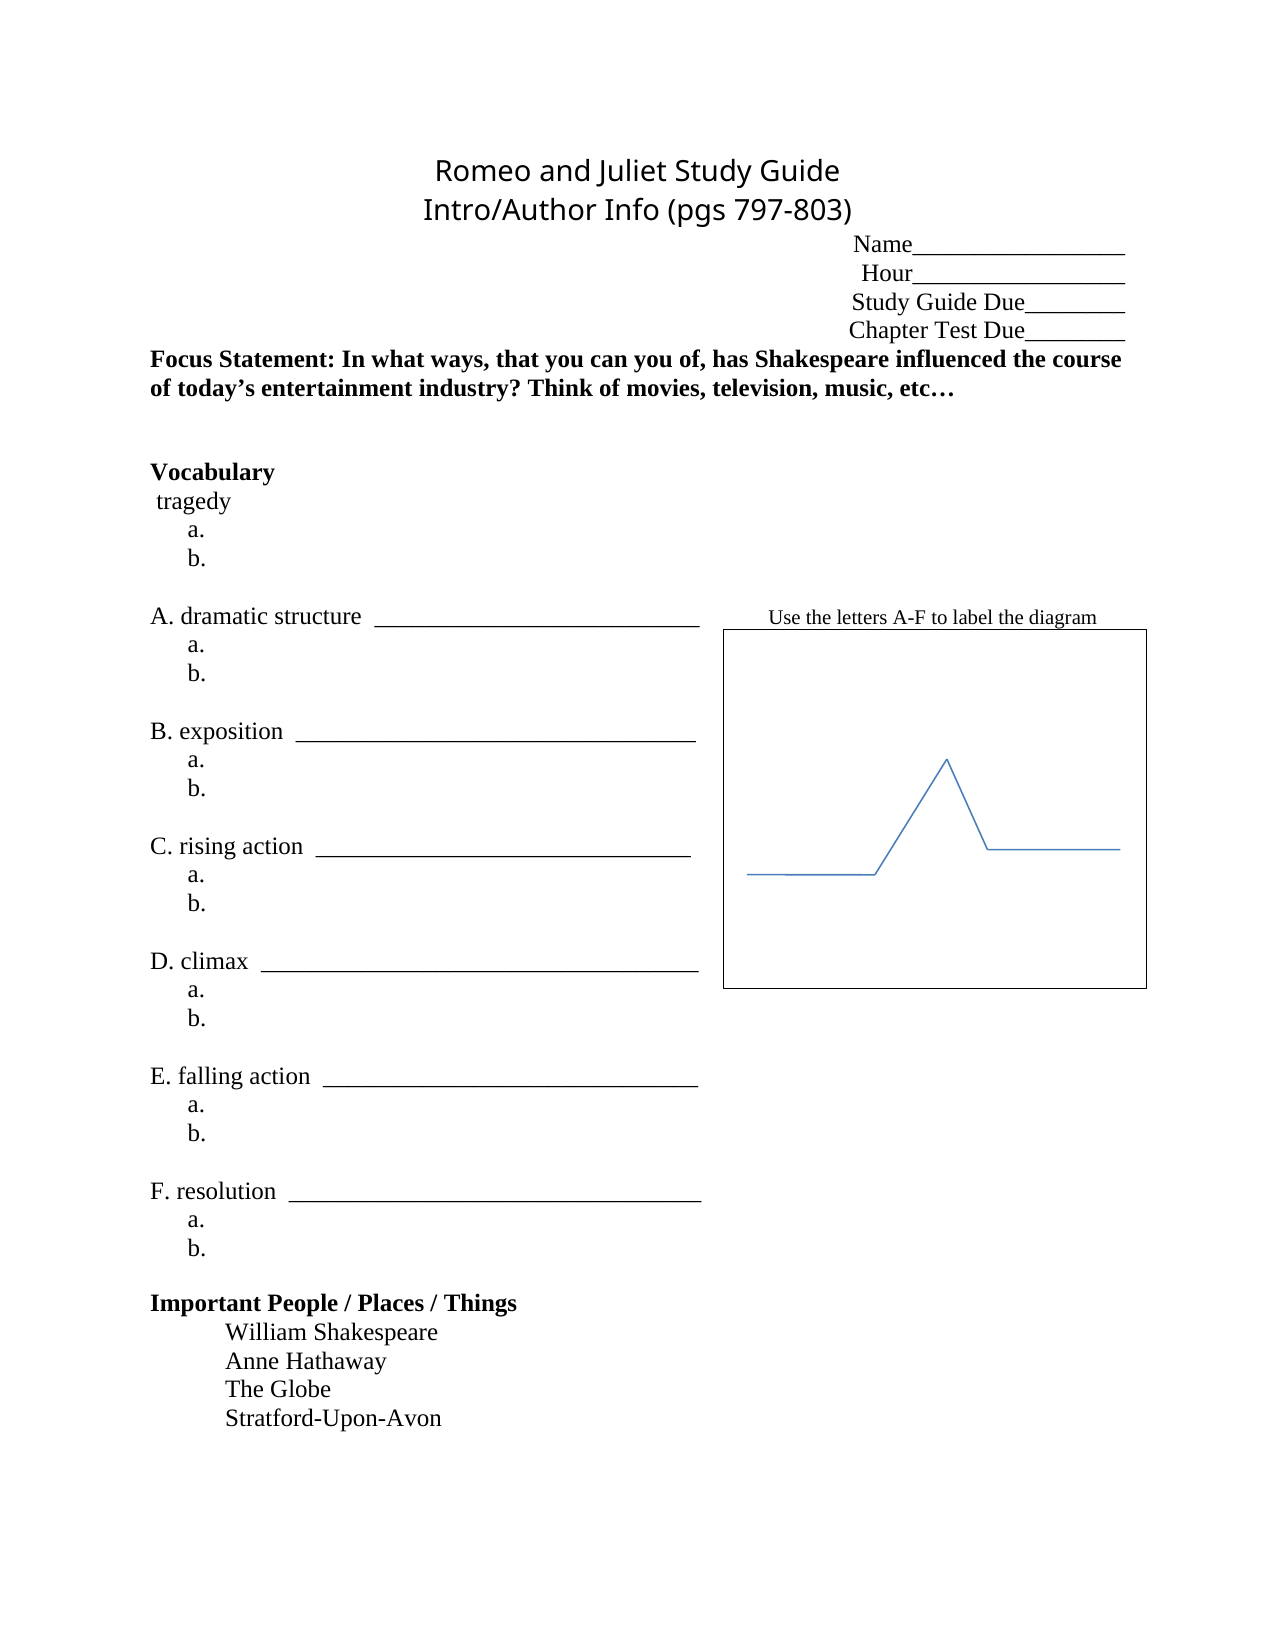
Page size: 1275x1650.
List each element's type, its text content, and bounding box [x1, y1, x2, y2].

text B. exposition ________________________________ [150, 716, 723, 744]
text Focus Statement: In what ways, that you can you of, has Shakespeare influenced the course of today’s entertainment industry? Think of movies, television, music, etc… [150, 344, 1125, 428]
text Study Guide Due________ [150, 287, 1125, 316]
text Important People / Places / Things [150, 1288, 1125, 1317]
text Stratford-Upon-Avon [150, 1403, 1125, 1432]
text A. dramatic structure __________________________ Use the letters A-F to label the diagram [150, 601, 1125, 629]
text William Shakespeare [150, 1317, 1125, 1346]
text C. rising action ______________________________ [150, 831, 723, 859]
text Name_________________ [150, 229, 1125, 258]
text F. resolution _________________________________ [150, 1176, 1125, 1204]
text tragedy [150, 486, 1125, 514]
text Intro/Author Info (pgs 797-803) [150, 190, 1125, 229]
text D. climax ___________________________________ [150, 946, 723, 974]
text Romeo and Juliet Study Guide [150, 150, 1125, 190]
text Hour_________________ [150, 258, 1125, 287]
text Anne Hathaway [150, 1346, 1125, 1374]
text Chapter Test Due________ [150, 316, 1125, 344]
text Vocabulary [150, 457, 1125, 486]
text The Globe [150, 1374, 1125, 1403]
text E. falling action ______________________________ [150, 1061, 1125, 1089]
